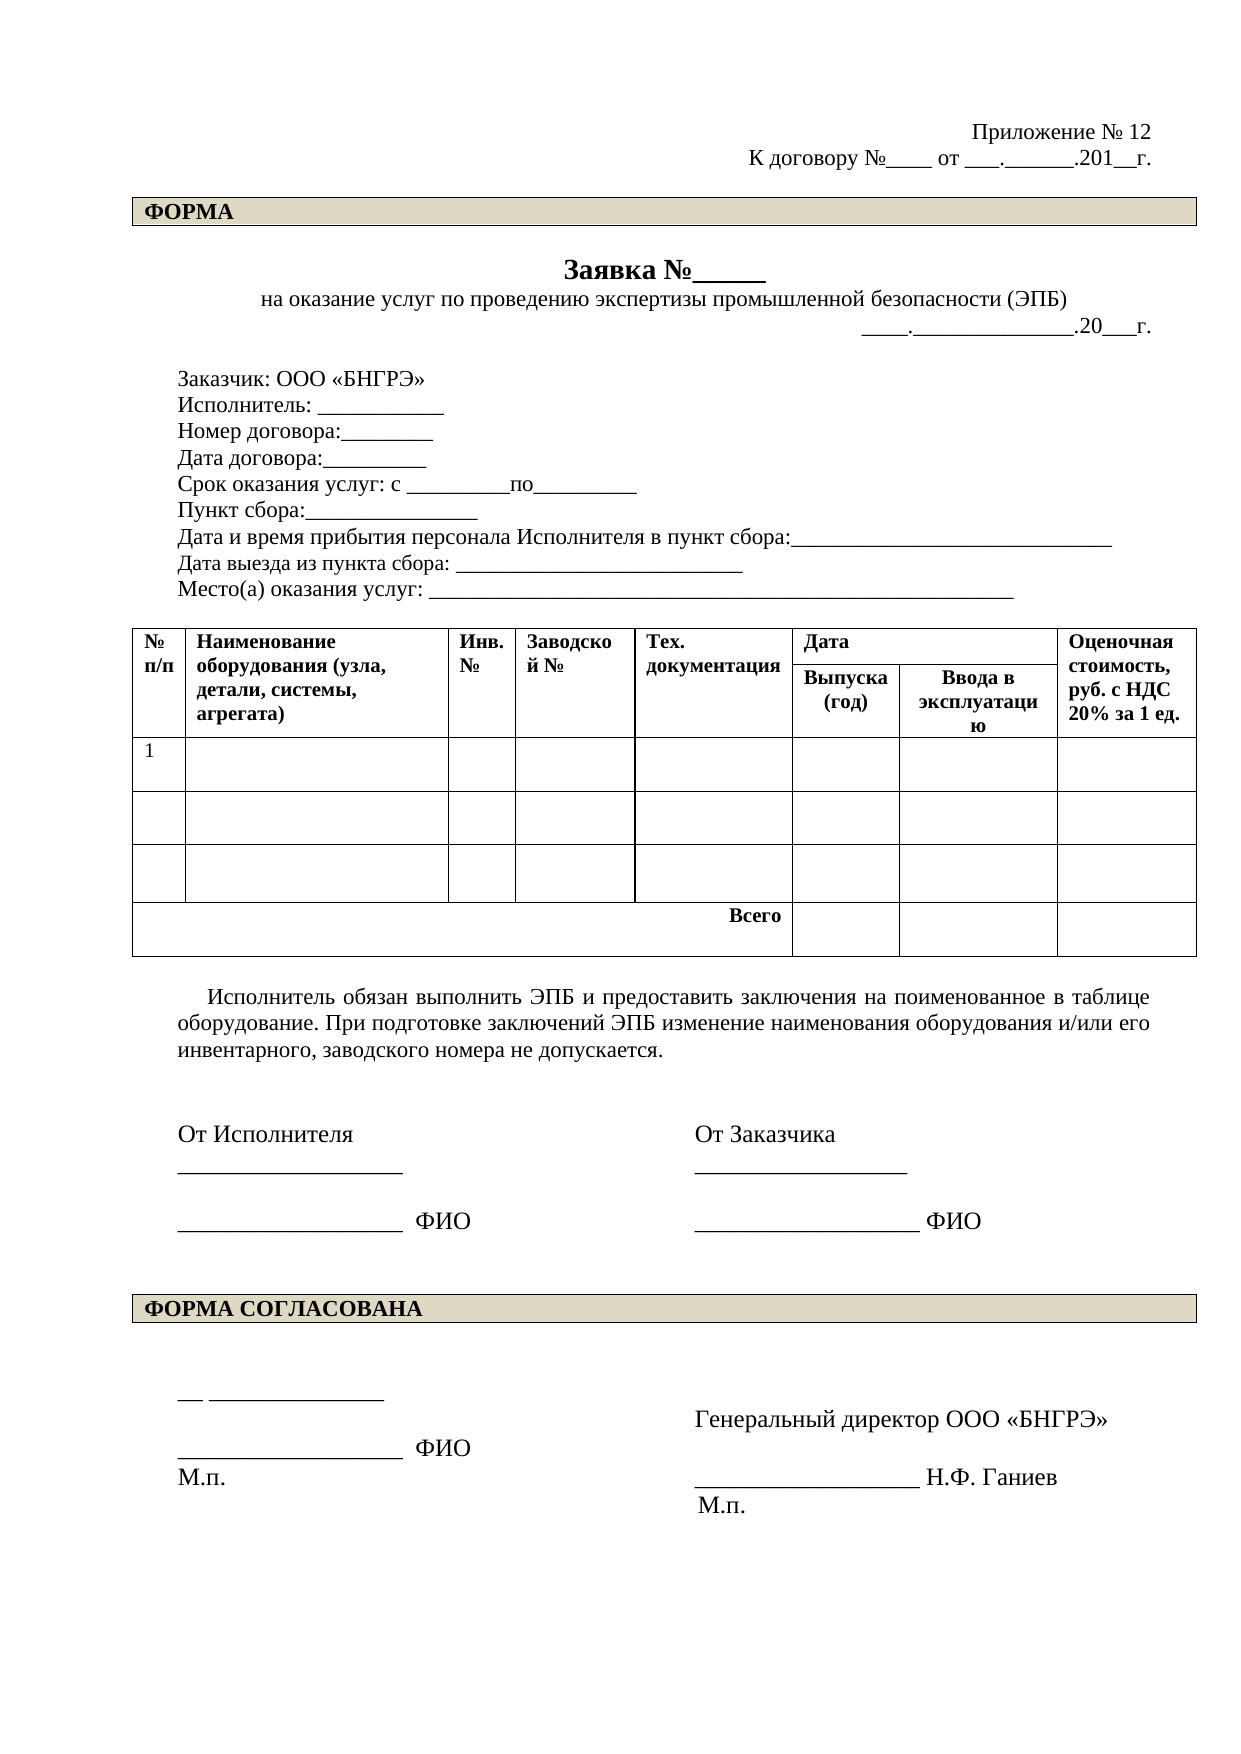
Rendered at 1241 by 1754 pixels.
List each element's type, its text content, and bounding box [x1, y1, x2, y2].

text на оказание услуг по проведению экспертизы промышленной безопасности (ЭПБ) [177, 286, 1152, 312]
table_header Оценочная стоимость, руб. с НДС 20% за 1 ед. [1058, 629, 1196, 737]
table_cell [793, 792, 899, 844]
table_cell [133, 845, 185, 902]
text Дата договора:_________ [177, 444, 1152, 470]
table_header От Исполнителя __________________ __________________ ФИО [148, 1091, 664, 1268]
table_cell 1 [133, 738, 185, 791]
text Срок оказания услуг: с _________по_________ [177, 470, 1152, 496]
table_cell [900, 738, 1057, 791]
text Исполнитель: ___________ [177, 391, 1152, 417]
table_header Инв. № [449, 629, 515, 737]
table_cell [133, 792, 185, 844]
table_cell [516, 845, 634, 902]
table_cell [793, 738, 899, 791]
text Место(а) оказания услуг: ___________________________________________________ [177, 575, 1152, 602]
table_cell [186, 845, 448, 902]
table_cell [900, 845, 1057, 902]
text Заказчик: ООО «БНГРЭ» [177, 364, 1152, 391]
table_cell [900, 792, 1057, 844]
text ____.______________.20___г. [177, 312, 1152, 338]
table_header № п/п [133, 629, 185, 737]
text Заявка №_____ [177, 252, 1152, 286]
table_cell Всего [133, 903, 792, 956]
table_cell [449, 845, 515, 902]
table_cell Выпуска (год) [793, 665, 899, 737]
text Дата выезда из пункта сбора: _________________________ [177, 549, 1152, 575]
table_header Наименование оборудования (узла, детали, системы, агрегата) [186, 629, 448, 737]
table_cell [186, 792, 448, 844]
text К договору №____ от ___.______.201__г. [177, 144, 1152, 171]
table_cell [1058, 845, 1196, 902]
table_cell [636, 845, 792, 902]
table_cell [636, 792, 792, 844]
table_header Дата [793, 629, 1057, 664]
table_header От Заказчика _________________ __________________ ФИО [665, 1091, 1155, 1268]
text Дата и время прибытия персонала Исполнителя в пункт сбора:____________________________ [177, 523, 1152, 549]
table_cell [1058, 792, 1196, 844]
table_cell [793, 845, 899, 902]
table_header Тех. документация [636, 629, 792, 737]
table_cell [900, 903, 1057, 956]
table_header Заводской № [516, 629, 634, 737]
table_cell [1058, 903, 1196, 956]
table_header __ ______________ __________________ ФИО М.п. [148, 1375, 664, 1552]
table_cell [516, 738, 634, 791]
text Пункт сбора:_______________ [177, 496, 1152, 523]
table_cell [186, 738, 448, 791]
table_cell [1058, 738, 1196, 791]
text Исполнитель обязан выполнить ЭПБ и предоставить заключения на поименованное в таблице оборудование. При подготовке заключений ЭПБ изменение наименования оборудования и/или его инвентарного, заводского номера не допускается. [177, 983, 1152, 1062]
text Номер договора:________ [177, 417, 1152, 444]
table_header ФОРМА [133, 198, 1196, 224]
text Приложение № 12 [177, 118, 1152, 144]
table_cell Ввода в эксплуатацию [900, 665, 1057, 737]
table_cell [449, 792, 515, 844]
table_cell [516, 792, 634, 844]
table_header ФОРМА СОГЛАСОВАНА [133, 1295, 1196, 1322]
table_cell [449, 738, 515, 791]
table_header Генеральный директор ООО «БНГРЭ» __________________ Н.Ф. Ганиев М.п. [665, 1375, 1155, 1552]
table_cell [636, 738, 792, 791]
table_cell [793, 903, 899, 956]
